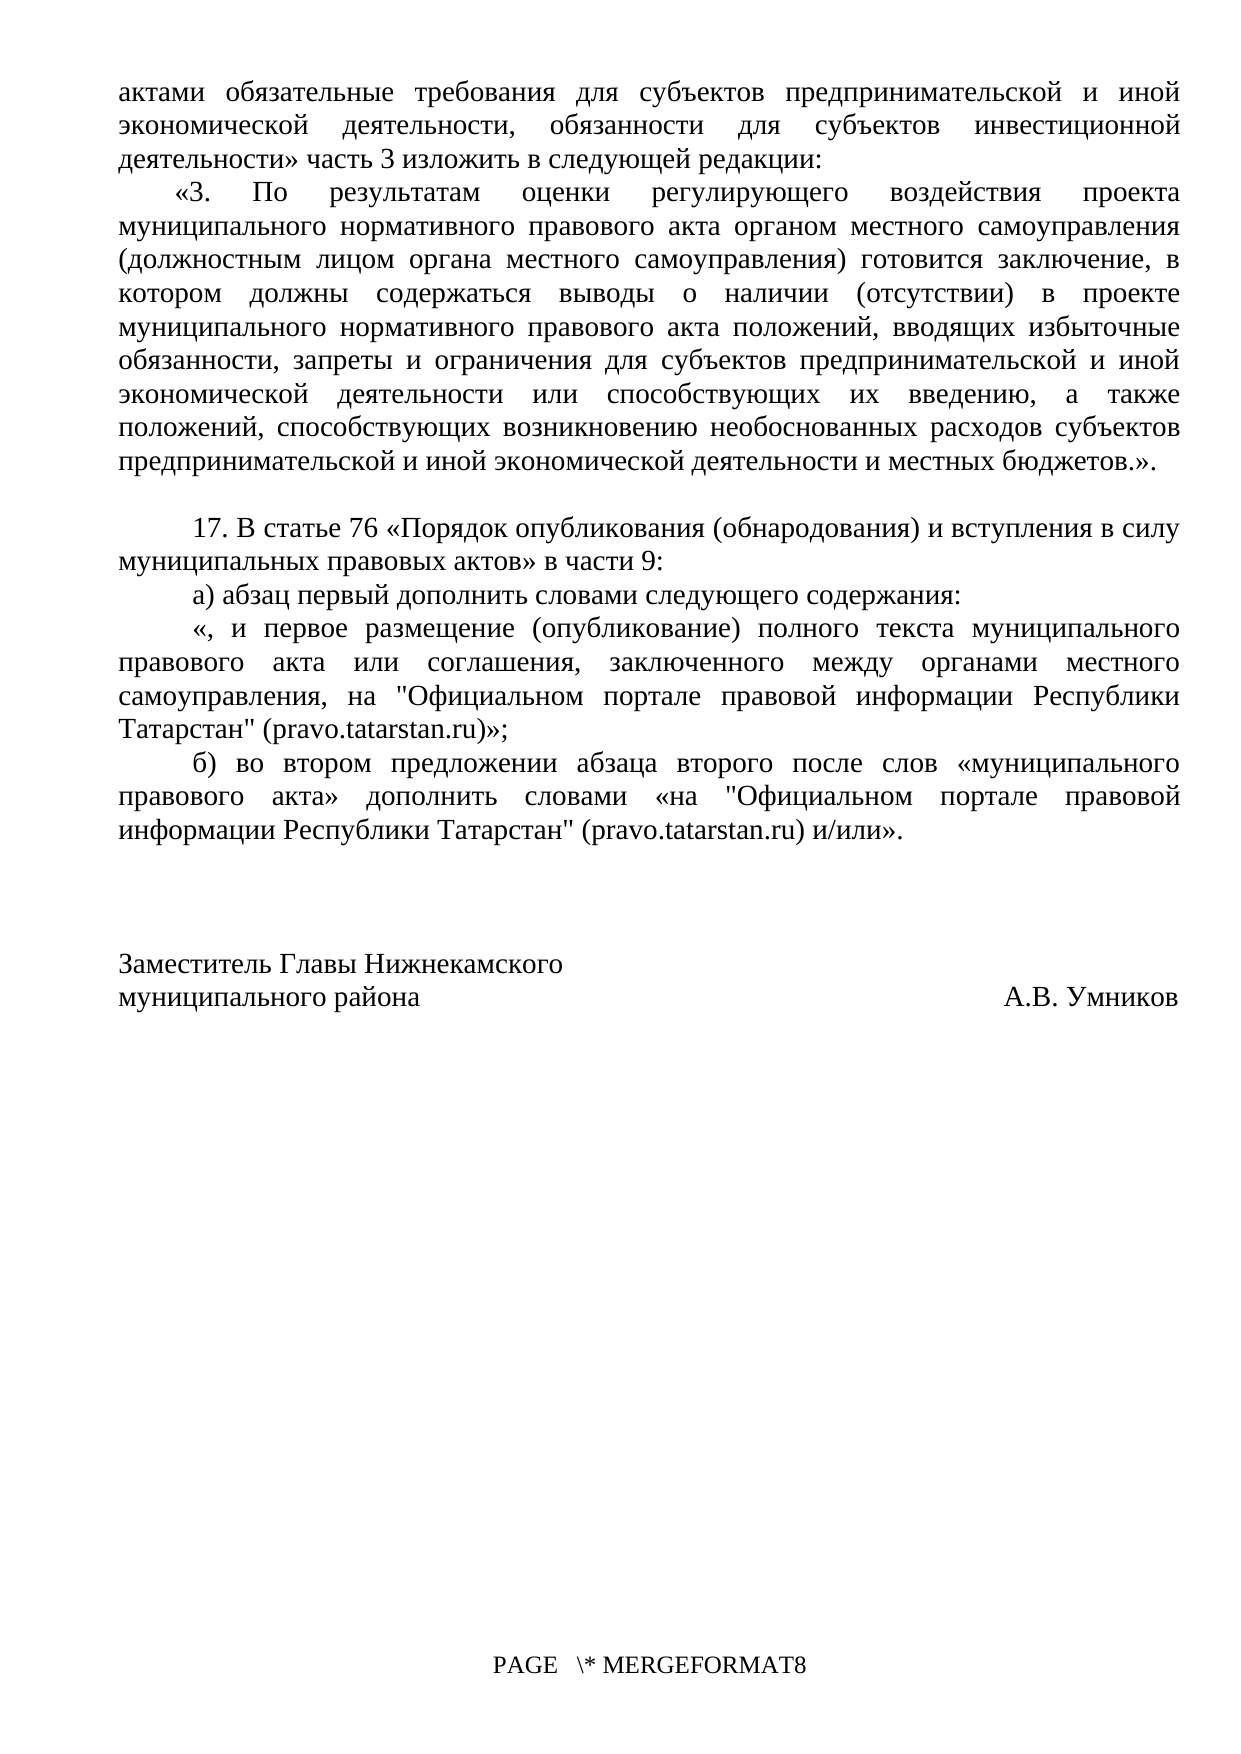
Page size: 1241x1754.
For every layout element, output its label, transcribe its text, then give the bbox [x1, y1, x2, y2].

text муниципального района А.В. Умников [118, 979, 1181, 1013]
text «, и первое размещение (опубликование) полного текста муниципального правового акта или соглашения, заключенного между органами местного самоуправления, на "Официальном портале правовой информации Республики Татарстан" (pravo.tatarstan.ru)»; [118, 611, 1181, 745]
text Заместитель Главы Нижнекамского [118, 946, 1181, 979]
text 17. В статье 76 «Порядок опубликования (обнародования) и вступления в силу муниципальных правовых актов» в части 9: [118, 510, 1181, 577]
text «3. По результатам оценки регулирующего воздействия проекта муниципального нормативного правового акта органом местного самоуправления (должностным лицом органа местного самоуправления) готовится заключение, в котором должны содержаться выводы о наличии (отсутствии) в проекте муниципального нормативного правового акта положений, вводящих избыточные обязанности, запреты и ограничения для субъектов предпринимательской и иной экономической деятельности или способствующих их введению, а также положений, способствующих возникновению необоснованных расходов субъектов предпринимательской и иной экономической деятельности и местных бюджетов.». [118, 174, 1181, 476]
text б) во втором предложении абзаца второго после слов «муниципального правового акта» дополнить словами «на "Официальном портале правовой информации Республики Татарстан" (pravo.tatarstan.ru) и/или». [118, 745, 1181, 845]
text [118, 74, 1181, 174]
text а) абзац первый дополнить словами следующего содержания: [118, 577, 1181, 611]
